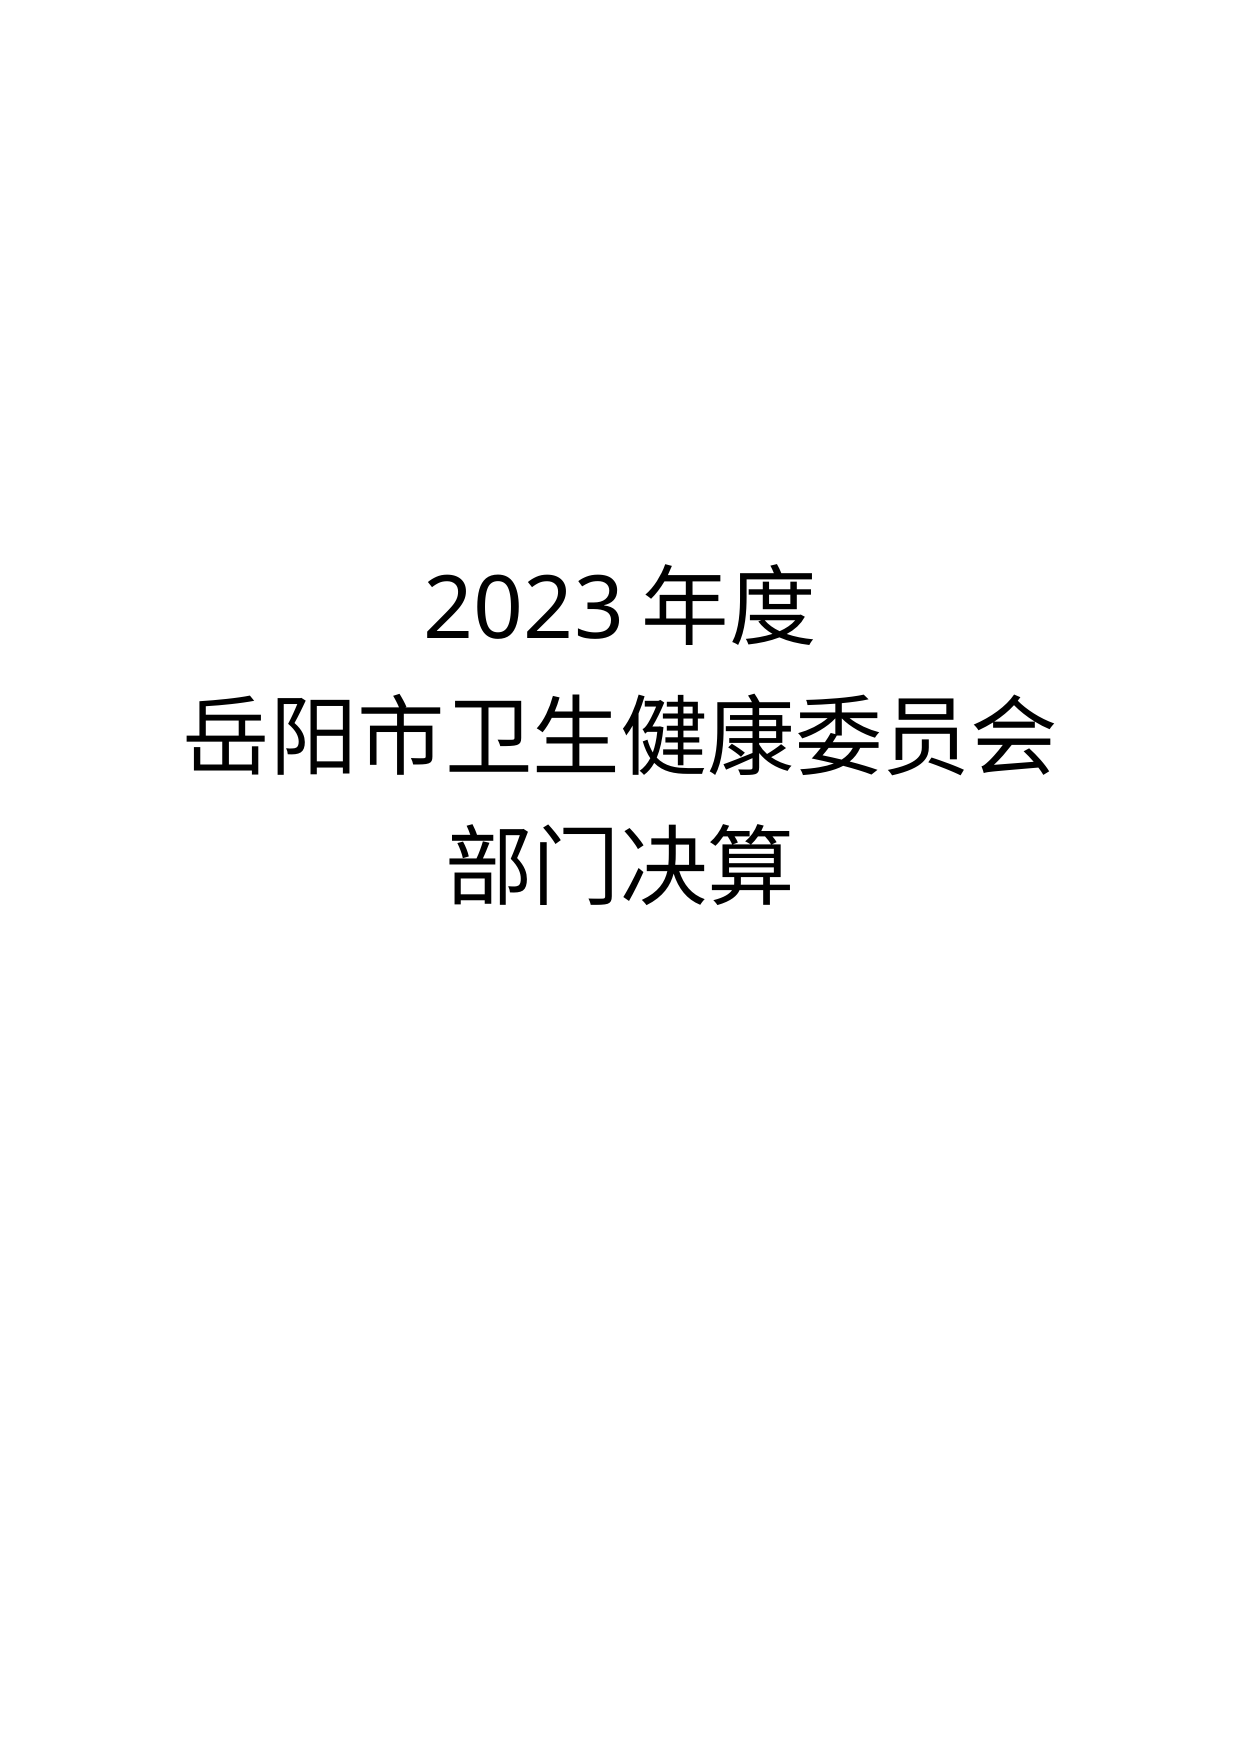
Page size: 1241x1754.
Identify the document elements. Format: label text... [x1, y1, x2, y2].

text 部门决算 [75, 796, 1165, 926]
text 2023年度 [75, 536, 1165, 666]
text 岳阳市卫生健康委员会 [75, 666, 1165, 796]
